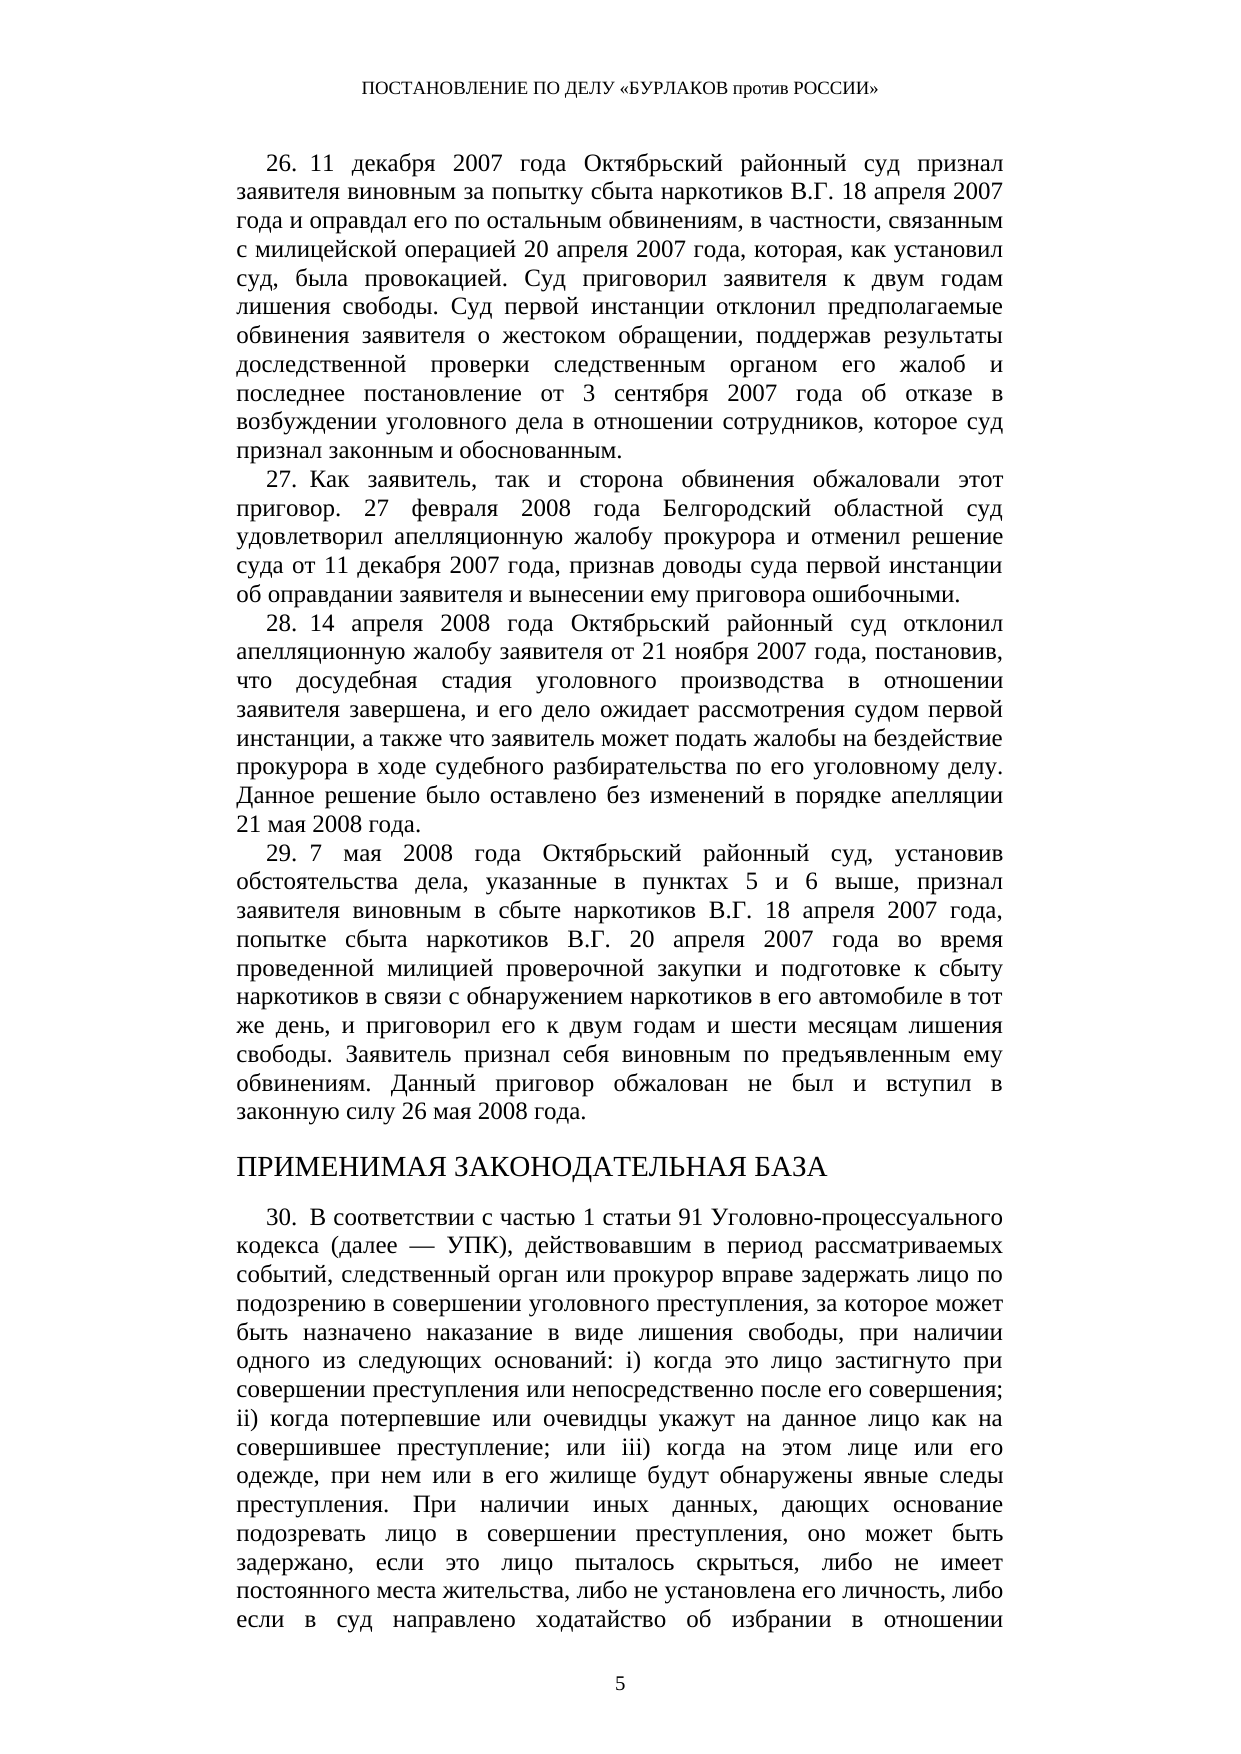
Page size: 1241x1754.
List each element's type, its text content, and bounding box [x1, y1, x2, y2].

list 14 апреля 2008 года Октябрьский районный суд отклонил апелляционную жалобу заявителя от 21 ноября 2007 года, постановив, что досудебная стадия уголовного производства в отношении заявителя завершена, и его дело ожидает рассмотрения судом первой инстанции, а также что заявитель может подать жалобы на бездействие прокурора в ходе судебного разбирательства по его уголовному делу. Данное решение было оставлено без изменений в порядке апелляции 21 мая 2008 года. [236, 608, 1004, 838]
text ПРИМЕНИМАЯ ЗАКОНОДАТЕЛЬНАЯ БАЗА [236, 1149, 1004, 1182]
text 29. 7 мая 2008 года Октябрьский районный суд, установив обстоятельства дела, указанные в пунктах 5 и 6 выше, признал заявителя виновным в сбыте наркотиков В.Г. 18 апреля 2007 года, попытке сбыта наркотиков В.Г. 20 апреля 2007 года во время проведенной милицией проверочной закупки и подготовке к сбыту наркотиков в связи с обнаружением наркотиков в его автомобиле в тот же день, и приговорил его к двум годам и шести месяцам лишения свободы. Заявитель признал себя виновным по предъявленным ему обвинениям. Данный приговор обжалован не был и вступил в законную силу 26 мая 2008 года. [236, 838, 1004, 1125]
list Как заявитель, так и сторона обвинения обжаловали этот приговор. 27 февраля 2008 года Белгородский областной суд удовлетворил апелляционную жалобу прокурора и отменил решение суда от 11 декабря 2007 года, признав доводы суда первой инстанции об оправдании заявителя и вынесении ему приговора ошибочными. [236, 464, 1004, 608]
list 11 декабря 2007 года Октябрьский районный суд признал заявителя виновным за попытку сбыта наркотиков В.Г. 18 апреля 2007 года и оправдал его по остальным обвинениям, в частности, связанным с милицейской операцией 20 апреля 2007 года, которая, как установил суд, была провокацией. Суд приговорил заявителя к двум годам лишения свободы. Суд первой инстанции отклонил предполагаемые обвинения заявителя о жестоком обращении, поддержав результаты доследственной проверки следственным органом его жалоб и последнее постановление от 3 сентября 2007 года об отказе в возбуждении уголовного дела в отношении сотрудников, которое суд признал законным и обоснованным. [236, 148, 1004, 464]
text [236, 1202, 1004, 1633]
